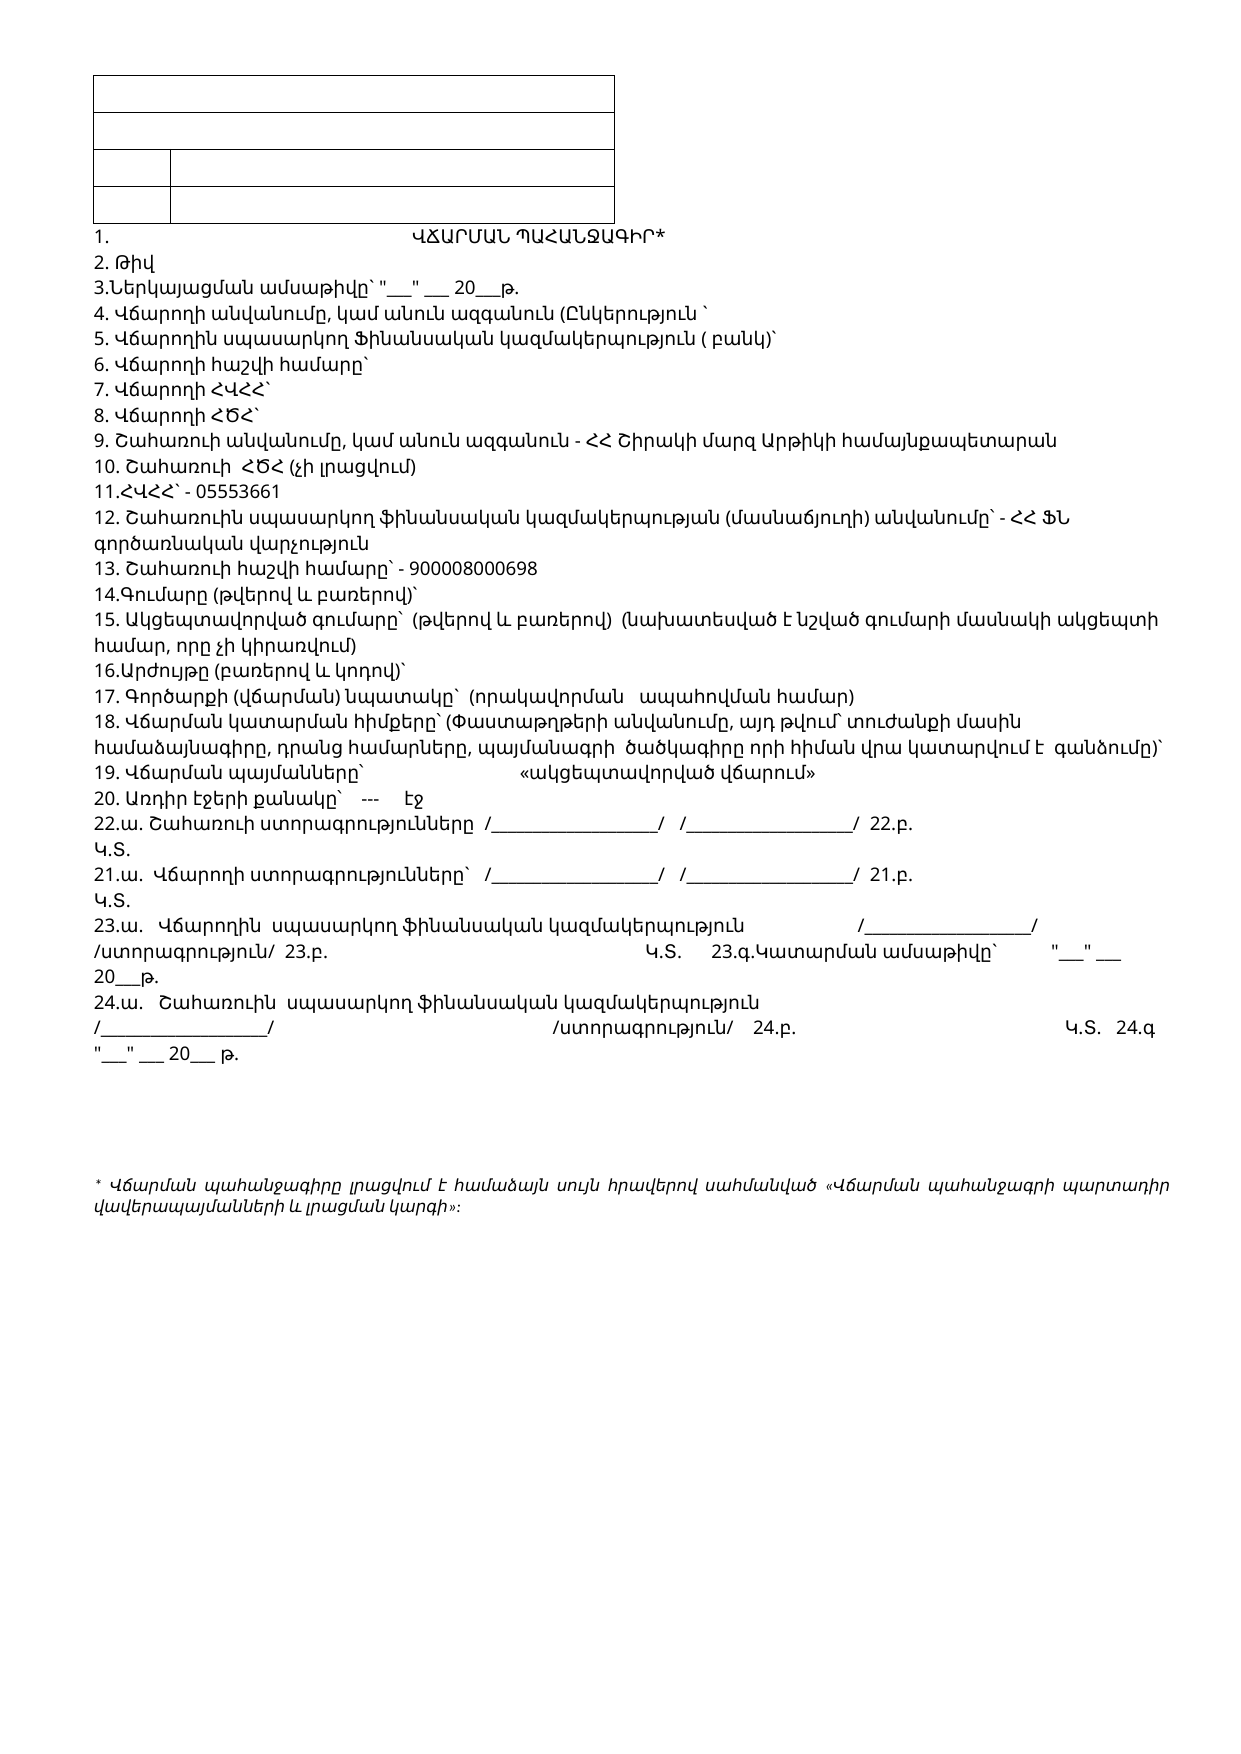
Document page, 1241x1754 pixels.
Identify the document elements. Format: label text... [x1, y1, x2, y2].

text * Վճարման պահանջագիրը լրացվում է համաձայն սույն հրավերով սահմանված «Վճարման պահանջագրի պարտադիր վավերապայմանների և լրացման կարգի»: [94, 1176, 1171, 1216]
